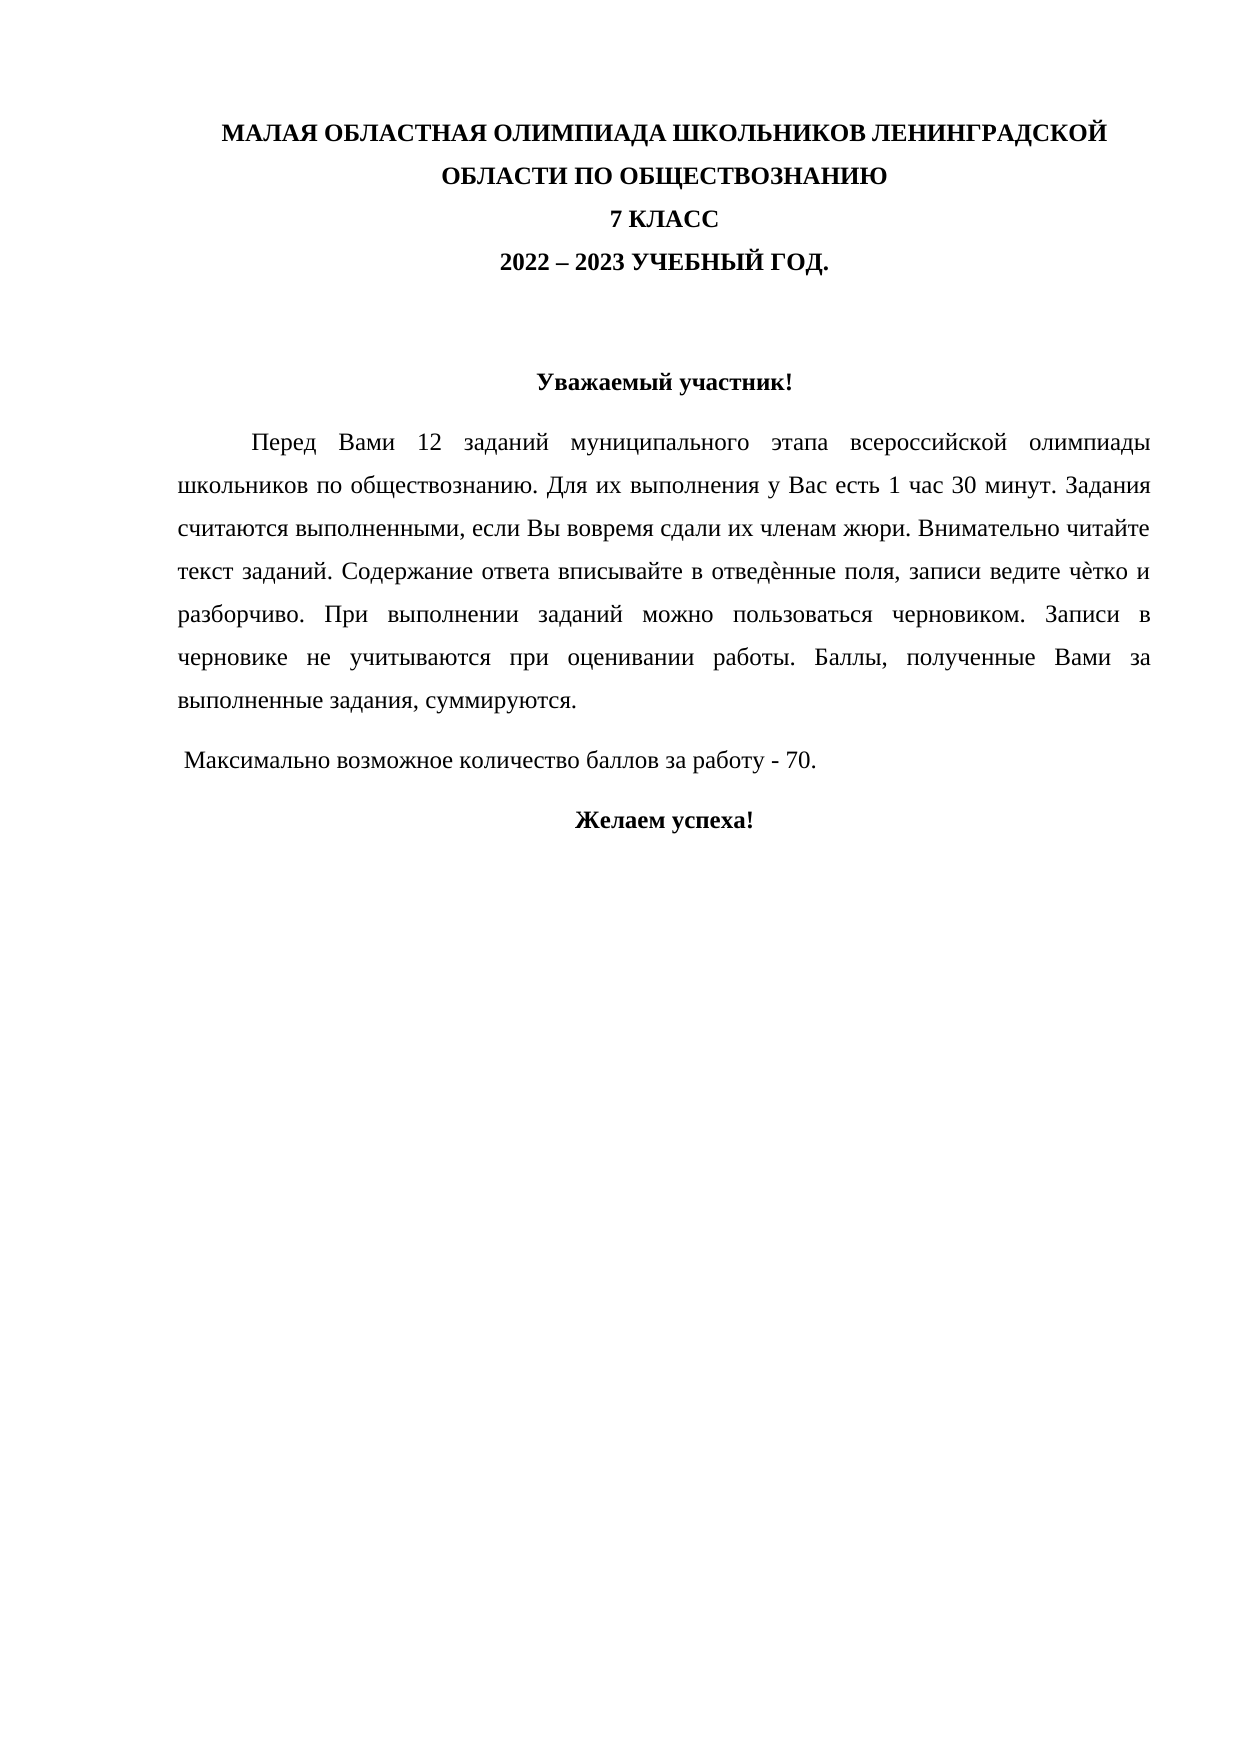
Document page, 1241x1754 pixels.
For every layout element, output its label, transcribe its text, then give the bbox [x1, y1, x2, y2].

subtitle 7 КЛАСС [177, 204, 1152, 233]
text Желаем успеха! [177, 805, 1152, 834]
text Максимально возможное количество баллов за работу - 70. [177, 745, 1152, 774]
text 2022 – 2023 УЧЕБНЫЙ ГОД. [177, 247, 1152, 276]
text Уважаемый участник! [177, 367, 1152, 396]
subtitle МАЛАЯ ОБЛАСТНАЯ ОЛИМПИАДА ШКОЛЬНИКОВ ЛЕНИНГРАДСКОЙ ОБЛАСТИ ПО ОБЩЕСТВОЗНАНИЮ [177, 118, 1152, 190]
text Перед Вами 12 заданий муниципального этапа всероссийской олимпиады школьников по обществознанию. Для их выполнения у Вас есть 1 час 30 минут. Задания считаются выполненными, если Вы вовремя сдали их членам жюри. Внимательно читайте текст заданий. Содержание ответа вписывайте в отведѐнные поля, записи ведите чѐтко и разборчиво. При выполнении заданий можно пользоваться черновиком. Записи в черновике не учитываются при оценивании работы. Баллы, полученные Вами за выполненные задания, суммируются. [177, 427, 1152, 714]
